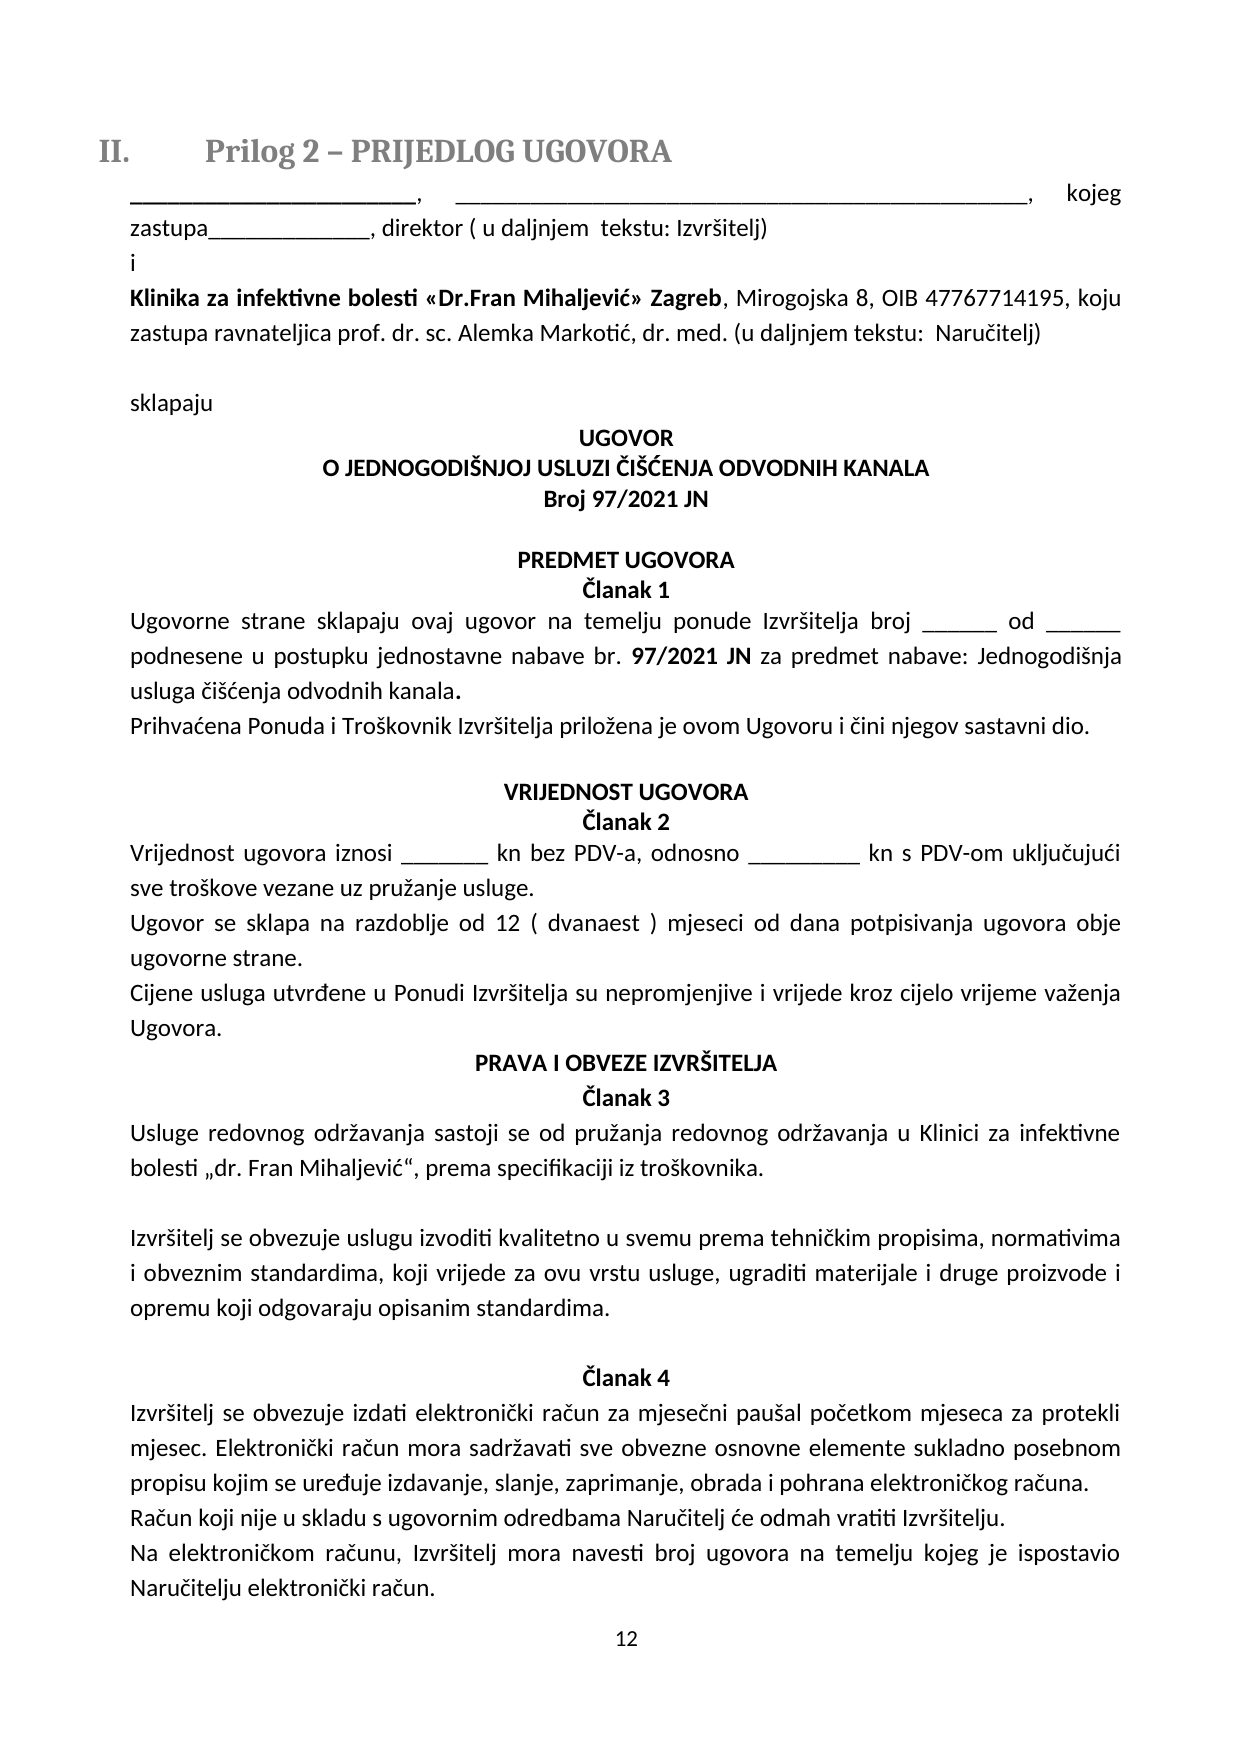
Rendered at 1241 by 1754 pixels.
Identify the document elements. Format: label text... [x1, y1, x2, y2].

text Ugovorne strane sklapaju ovaj ugovor na temelju ponude Izvršitelja broj ______ od ______ podnesene u postupku jednostavne nabave br. 97/2021 JN za predmet nabave: Jednogodišnja usluga čišćenja odvodnih kanala. [130, 605, 1122, 706]
text Na elektroničkom računu, Izvršitelj mora navesti broj ugovora na temelju kojeg je ispostavio Naručitelju elektronički račun. [130, 1537, 1122, 1602]
text Cijene usluga utvrđene u Ponudi Izvršitelja su nepromjenjive i vrijede kroz cijelo vrijeme važenja Ugovora. [130, 977, 1122, 1042]
text Račun koji nije u skladu s ugovornim odredbama Naručitelj će odmah vratiti Izvršitelju. [130, 1502, 1122, 1532]
text VRIJEDNOST UGOVORA [130, 776, 1122, 806]
text i [130, 247, 1122, 277]
list Prilog 2 – PRIJEDLOG UGOVORA [130, 133, 1122, 171]
text PRAVA I OBVEZE IZVRŠITELJA [130, 1047, 1122, 1077]
text sklapaju [130, 387, 1122, 417]
text Članak 1 [130, 574, 1122, 605]
text _______________________, ______________________________________________, kojeg zastupa_____________, direktor ( u daljnjem tekstu: Izvršitelj) [130, 177, 1122, 242]
text PREDMET UGOVORA [130, 544, 1122, 574]
text Vrijednost ugovora iznosi _______ kn bez PDV-a, odnosno _________ kn s PDV-om uključujući sve troškove vezane uz pružanje usluge. [130, 837, 1122, 902]
text Broj 97/2021 JN [130, 483, 1122, 513]
text Klinika za infektivne bolesti «Dr.Fran Mihaljević» Zagreb, Mirogojska 8, OIB 47767714195, koju zastupa ravnateljica prof. dr. sc. Alemka Markotić, dr. med. (u daljnjem tekstu: Naručitelj) [130, 282, 1122, 347]
text Prihvaćena Ponuda i Troškovnik Izvršitelja priložena je ovom Ugovoru i čini njegov sastavni dio. [130, 710, 1122, 741]
text Članak 3 [130, 1082, 1122, 1112]
text O JEDNOGODIŠNJOJ USLUZI ČIŠĆENJA ODVODNIH KANALA [130, 452, 1122, 483]
text Usluge redovnog održavanja sastoji se od pružanja redovnog održavanja u Klinici za infektivne bolesti „dr. Fran Mihaljević“, prema specifikaciji iz troškovnika. [130, 1117, 1122, 1182]
text Članak 2 [130, 806, 1122, 837]
text Ugovor se sklapa na razdoblje od 12 ( dvanaest ) mjeseci od dana potpisivanja ugovora obje ugovorne strane. [130, 907, 1122, 972]
text UGOVOR [130, 422, 1122, 452]
text Članak 4 [130, 1362, 1122, 1392]
text Izvršitelj se obvezuje uslugu izvoditi kvalitetno u svemu prema tehničkim propisima, normativima i obveznim standardima, koji vrijede za ovu vrstu usluge, ugraditi materijale i druge proizvode i opremu koji odgovaraju opisanim standardima. [130, 1222, 1122, 1322]
text Izvršitelj se obvezuje izdati elektronički račun za mjesečni paušal početkom mjeseca za protekli mjesec. Elektronički račun mora sadržavati sve obvezne osnovne elemente sukladno posebnom propisu kojim se uređuje izdavanje, slanje, zaprimanje, obrada i pohrana elektroničkog računa. [130, 1397, 1122, 1497]
